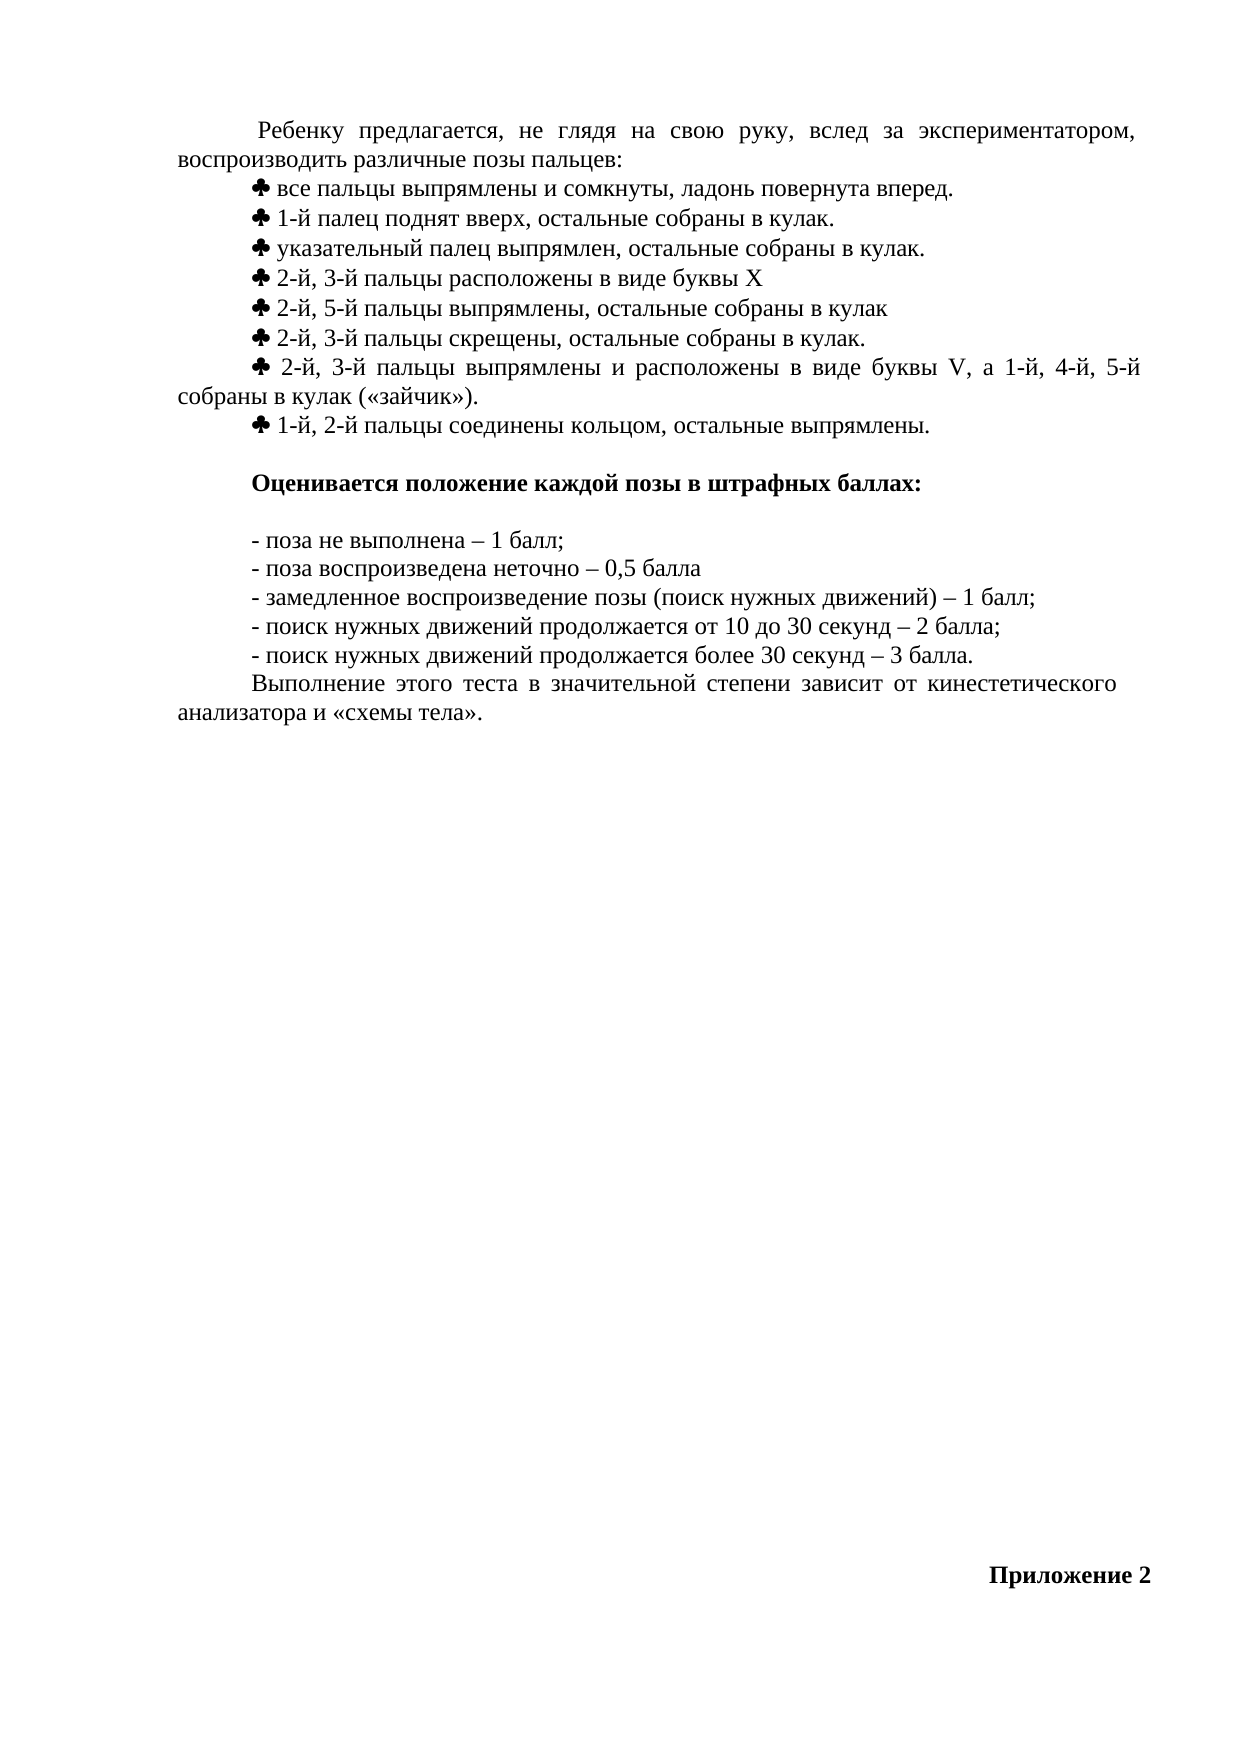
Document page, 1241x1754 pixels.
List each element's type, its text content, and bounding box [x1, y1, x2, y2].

text  2-й, 3-й пальцы выпрямлены и расположены в виде буквы V, а 1-й, 4-й, 5-й собраны в кулак («зайчик»). [177, 353, 1201, 410]
text  2-й, 5-й пальцы выпрямлены, остальные собраны в кулак [251, 292, 1201, 322]
subtitle Приложение 2 [154, 1561, 1152, 1589]
list поза не выполнена – 1 балл; [251, 525, 1201, 554]
list поиск нужных движений продолжается более 30 секунд – 3 балла. [251, 640, 1201, 668]
list замедленное воспроизведение позы (поиск нужных движений) – 1 балл; [251, 582, 1201, 611]
text Выполнение этого теста в значительной степени зависит от кинестетического анализатора и «схемы тела». [177, 668, 1201, 726]
text  2-й, 3-й пальцы расположены в виде буквы Х [251, 263, 1201, 292]
subtitle Оценивается положение каждой позы в штрафных баллах: [251, 468, 1201, 497]
text  указательный палец выпрямлен, остальные собраны в кулак. [251, 232, 1201, 263]
list поиск нужных движений продолжается от 10 до 30 секунд – 2 балла; [251, 611, 1201, 640]
text  1-й палец поднят вверх, остальные собраны в кулак. [251, 202, 1201, 232]
list поза воспроизведена неточно – 0,5 балла [251, 554, 1201, 582]
text  2-й, 3-й пальцы скрещены, остальные собраны в кулак. [251, 322, 1201, 353]
text  1-й, 2-й пальцы соединены кольцом, остальные выпрямлены. [251, 410, 1201, 439]
text  все пальцы выпрямлены и сомкнуты, ладонь повернута вперед. [251, 173, 1201, 202]
text Ребенку предлагается, не глядя на свою руку, вслед за экспериментатором, воспроизводить различные позы пальцев: [177, 115, 1201, 173]
